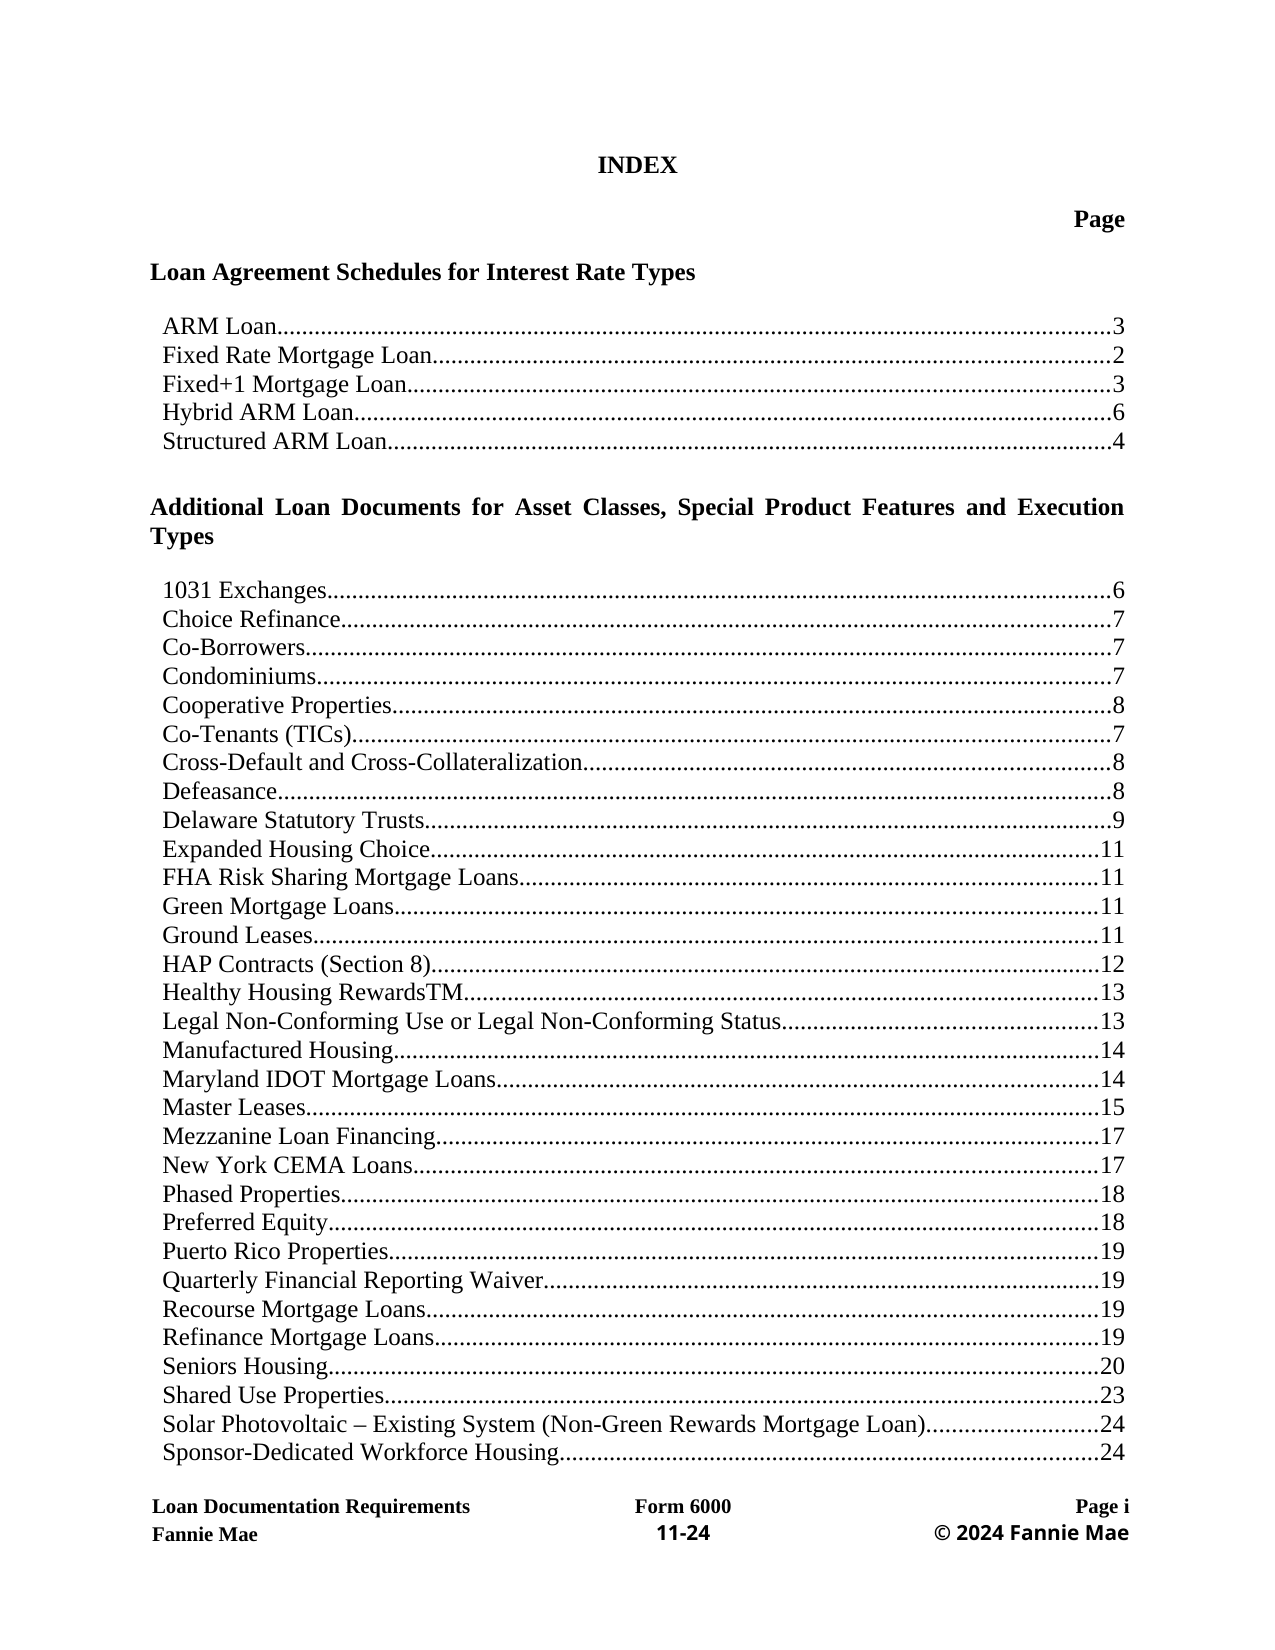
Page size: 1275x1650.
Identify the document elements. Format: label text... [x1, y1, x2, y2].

text Fixed Rate Mortgage Loan. 2 [162, 340, 1125, 369]
text INDEX [150, 150, 1125, 179]
text 1031 Exchanges. 6 [162, 575, 1125, 604]
text Additional Loan Documents for Asset Classes, Special Product Features and Execution Types [150, 492, 1125, 550]
text Condominiums. 7 [162, 661, 1125, 690]
text Ground Leases. 11 [162, 920, 1125, 949]
text Recourse Mortgage Loans. 19 [162, 1294, 1125, 1322]
text FHA Risk Sharing Mortgage Loans. 11 [162, 862, 1125, 891]
text Co-Tenants (TICs). 7 [162, 719, 1125, 747]
text Legal Non-Conforming Use or Legal Non-Conforming Status. 13 [162, 1006, 1125, 1035]
text Quarterly Financial Reporting Waiver 19 [162, 1265, 1125, 1294]
text Delaware Statutory Trusts. 9 [162, 805, 1125, 834]
text Solar Photovoltaic – Existing System (Non-Green Rewards Mortgage Loan). 23 [162, 1409, 1125, 1437]
text Choice Refinance. 6 [162, 604, 1125, 632]
text Sponsor-Dedicated Workforce Housing. 23 [162, 1437, 1125, 1466]
text Master Leases. 14 [162, 1092, 1125, 1121]
text Hybrid ARM Loan. 5 [162, 397, 1125, 426]
text Co-Borrowers. 7 [162, 632, 1125, 661]
text Puerto Rico Properties. 18 [162, 1236, 1125, 1265]
text Healthy Housing RewardsTM. 13 [162, 977, 1125, 1006]
text Manufactured Housing. 13 [162, 1035, 1125, 1064]
text Shared Use Properties. 23 [162, 1380, 1125, 1409]
text Green Mortgage Loans. 11 [162, 891, 1125, 920]
text New York CEMA Loans. 17 [162, 1150, 1125, 1179]
text Phased Properties. 17 [162, 1179, 1125, 1207]
text Refinance Mortgage Loans. 19 [162, 1322, 1125, 1351]
text Fixed+1 Mortgage Loan. 3 [162, 369, 1125, 397]
text Preferred Equity. 18 [162, 1207, 1125, 1236]
text Seniors Housing. 19 [162, 1351, 1125, 1380]
text Mezzanine Loan Financing. 16 [162, 1121, 1125, 1150]
text Page [150, 204, 1125, 232]
text Cooperative Properties. 7 [162, 690, 1125, 719]
text Loan Agreement Schedules for Interest Rate Types [150, 257, 1125, 286]
text Maryland IDOT Mortgage Loans. 14 [162, 1064, 1125, 1092]
text HAP Contracts (Section 8). 12 [162, 949, 1125, 977]
text Cross-Default and Cross-Collateralization. 8 [162, 747, 1125, 776]
text ARM Loan. 3 [162, 311, 1125, 340]
text Defeasance. 8 [162, 776, 1125, 805]
text Expanded Housing Choice. 10 [162, 834, 1125, 862]
text Structured ARM Loan. 4 [162, 426, 1125, 455]
